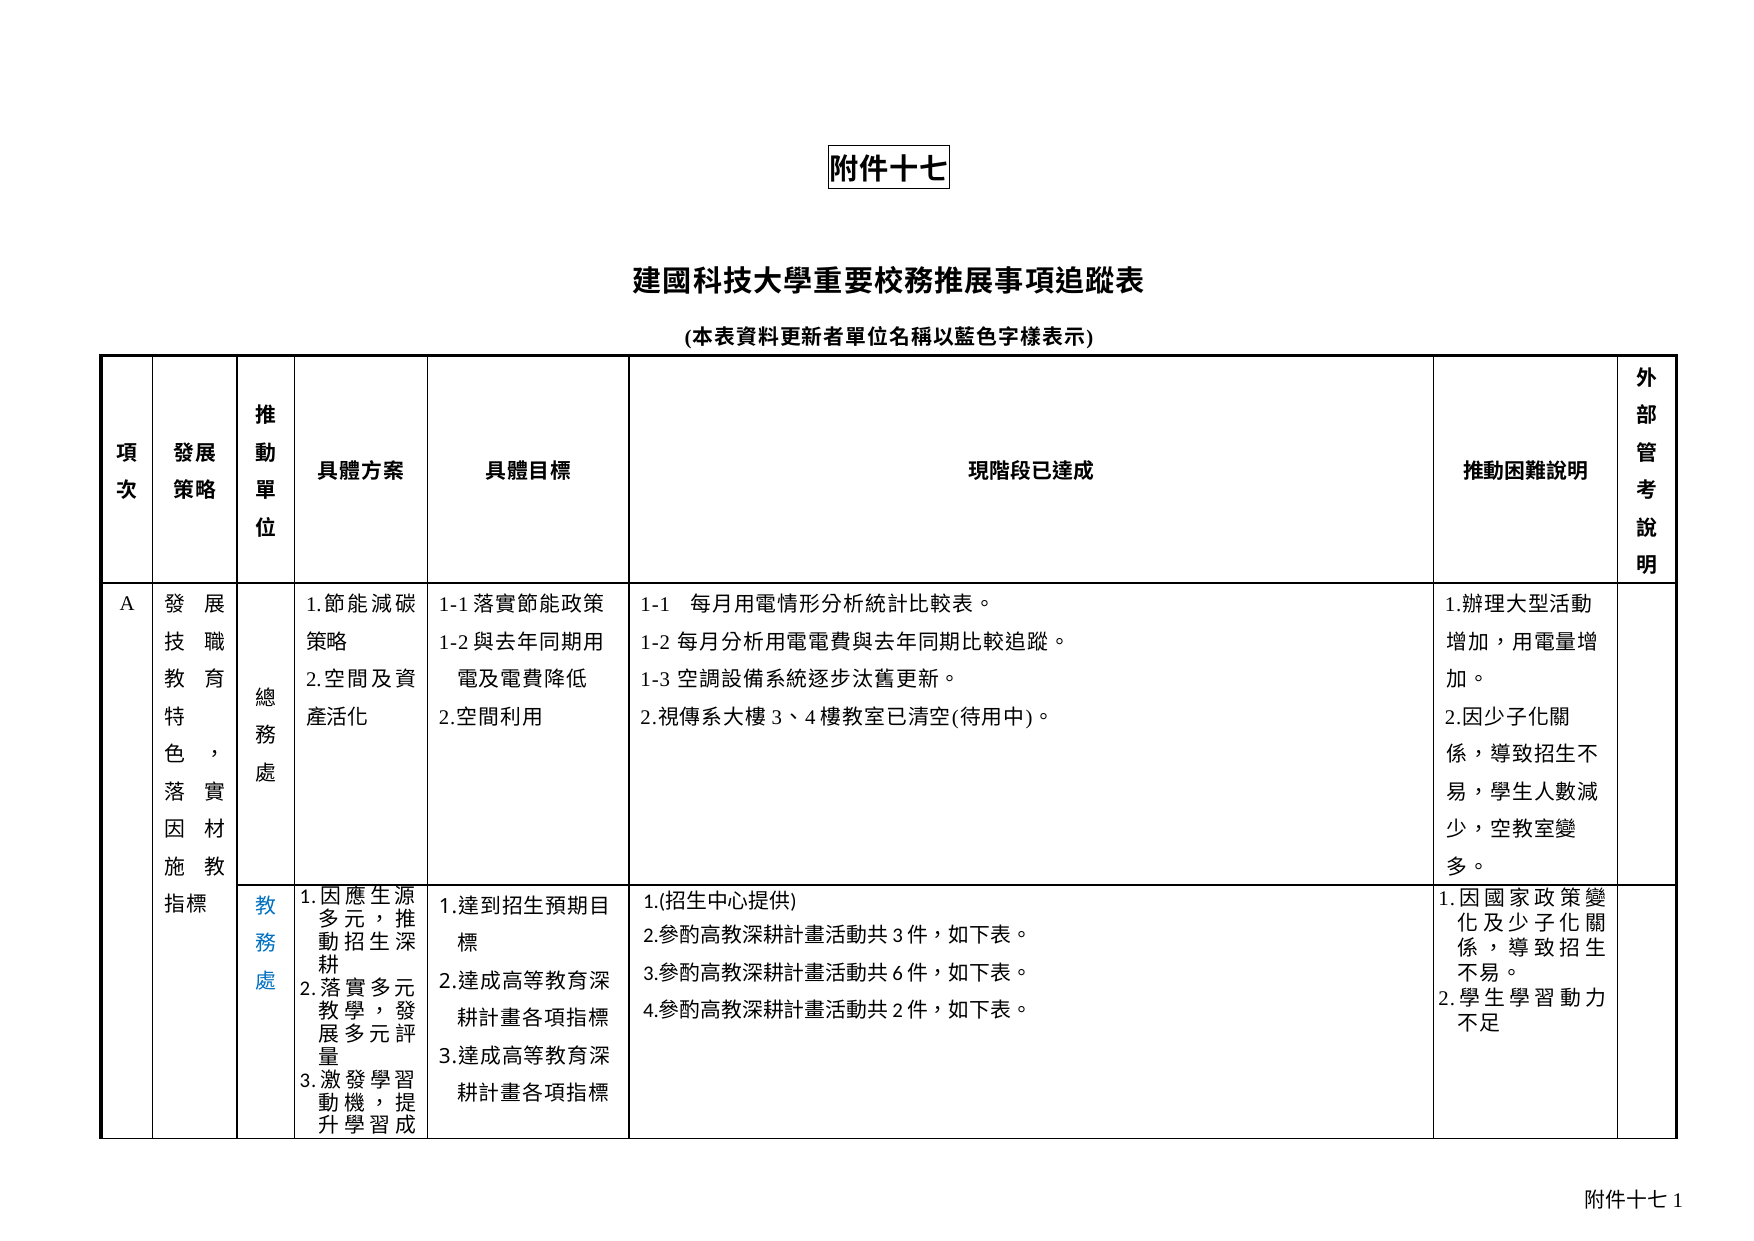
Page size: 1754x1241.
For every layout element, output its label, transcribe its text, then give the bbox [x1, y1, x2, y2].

table_cell 1.因國家政策變化及少子化關係，導致招生不易。 2.學生學習動力不足 [1434, 886, 1617, 1137]
table_header 具體目標 [428, 357, 628, 582]
table_header 外部管考說明 [1618, 357, 1675, 582]
table_cell [1618, 584, 1675, 884]
table_header 現階段已達成 [630, 357, 1433, 582]
table_cell [1618, 886, 1675, 1137]
table_cell 1.辦理大型活動增加，用電量增加。 2.因少子化關係，導致招生不易，學生人數減少，空教室變多。 [1434, 584, 1617, 884]
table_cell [428, 886, 628, 1137]
table_cell 總務處 [238, 584, 294, 884]
table_header 具體方案 [295, 357, 427, 582]
table_header 項次 [103, 357, 152, 582]
table_cell A [103, 584, 152, 1137]
text (本表資料更新者單位名稱以藍色字樣表示) [95, 317, 1683, 354]
table_cell 1.節能減碳策略 2.空間及資產活化 [295, 584, 427, 884]
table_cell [630, 886, 1433, 1137]
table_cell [295, 886, 427, 1137]
text 附件十七 [95, 129, 1683, 204]
table_header 發展策略 [153, 357, 236, 582]
table_cell 發展技職教育特色，落實因材施教指標 [153, 584, 236, 1137]
table_cell 1-1 每月用電情形分析統計比較表。 1-2 每月分析用電電費與去年同期比較追蹤。 1-3 空調設備系統逐步汰舊更新。 2.視傳系大樓3、4樓教室已清空(待用中)。 [630, 584, 1433, 884]
text 建國科技大學重要校務推展事項追蹤表 [95, 242, 1683, 317]
table_header 推動困難說明 [1434, 357, 1617, 582]
table_cell 1-1落實節能政策 1-2與去年同期用電及電費降低 2.空間利用 [428, 584, 628, 884]
table_header 推動單位 [238, 357, 294, 582]
table_cell 教務處 [238, 886, 294, 1137]
